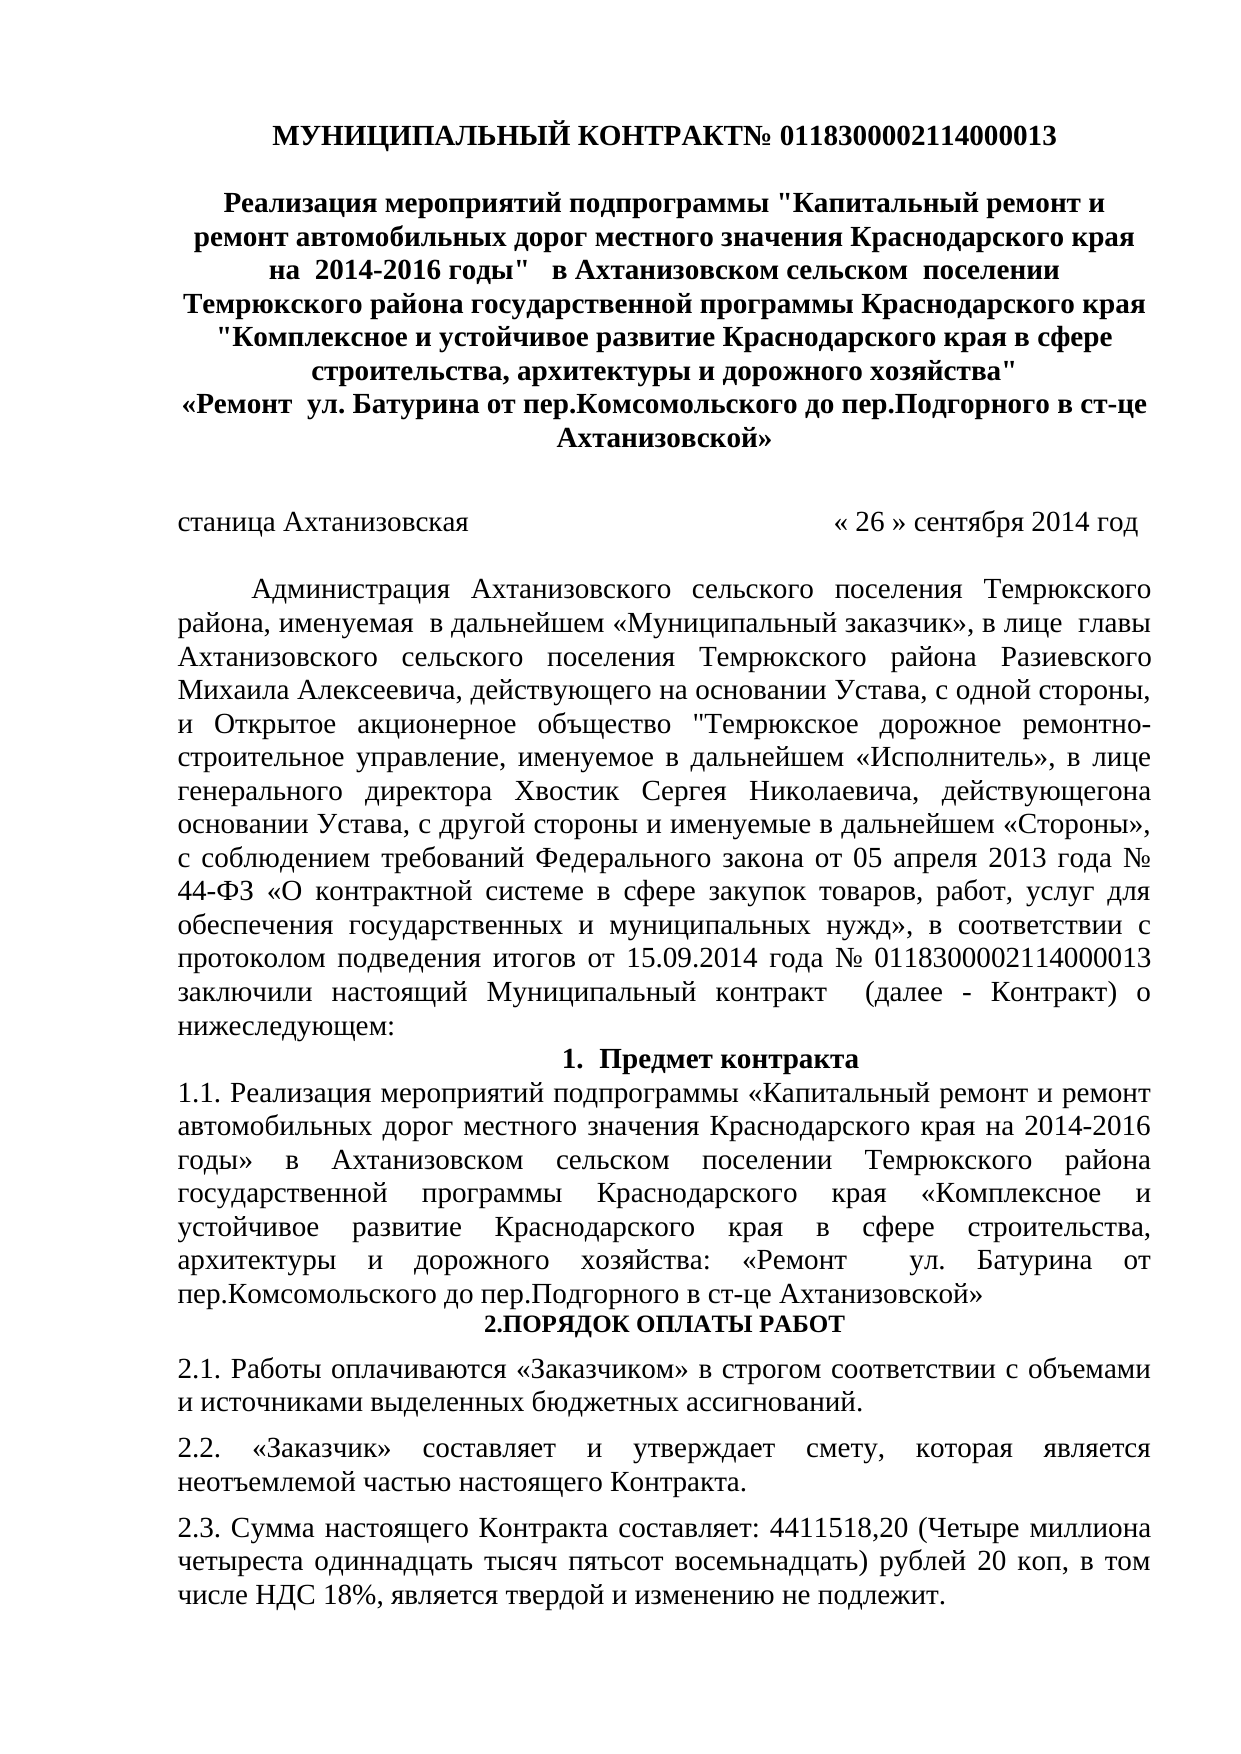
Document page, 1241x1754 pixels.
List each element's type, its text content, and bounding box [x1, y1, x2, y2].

text Администрация Ахтанизовского сельского поселения Темрюкского района, именуемая в дальнейшем «Муниципальный заказчик», в лице главы Ахтанизовского сельского поселения Темрюкского района Разиевского Михаила Алексеевича, действующего на основании Устава, с одной стороны, и Открытое акционерное объщество "Темрюкское дорожное ремонтно-строительное управление, именуемое в дальнейшем «Исполнитель», в лице генерального директора Хвостик Сергея Николаевича, действующегона основании Устава, с другой стороны и именуемые в дальнейшем «Стороны», с соблюдением требований Федерального закона от 05 апреля 2013 года № 44-ФЗ «О контрактной системе в сфере закупок товаров, работ, услуг для обеспечения государственных и муниципальных нужд», в соответствии с протоколом подведения итогов от 15.09.2014 года № 0118300002114000013 заключили настоящий Муниципальный контракт (далее - Контракт) о нижеследующем: [177, 572, 1152, 1041]
text «Ремонт ул. Батурина от пер.Комсомольского до пер.Подгорного в ст-це Ахтанизовской» [177, 386, 1152, 453]
list Предмет контракта [562, 1041, 1152, 1075]
text станица Ахтанизовская « 26 » сентября 2014 год [177, 504, 1152, 538]
text 1.1. Реализация мероприятий подпрограммы «Капитальный ремонт и ремонт автомобильных дорог местного значения Краснодарского края на 2014-2016 годы» в Ахтанизовском сельском поселении Темрюкского района государственной программы Краснодарского края «Комплексное и устойчивое развитие Краснодарского края в сфере строительства, архитектуры и дорожного хозяйства: «Ремонт ул. Батурина от пер.Комсомольского до пер.Подгорного в ст-це Ахтанизовской» [177, 1075, 1152, 1309]
text Реализация мероприятий подпрограммы "Капитальный ремонт и ремонт автомобильных дорог местного значения Краснодарского края на 2014-2016 годы" в Ахтанизовском сельском поселении Темрюкского района государственной программы Краснодарского края "Комплексное и устойчивое развитие Краснодарского края в сфере строительства, архитектуры и дорожного хозяйства" [177, 185, 1152, 386]
text 2.2. «Заказчик» составляет и утверждает смету, которая является неотъемлемой частью настоящего Контракта. [177, 1430, 1152, 1497]
text 2.ПОРЯДОК ОПЛАТЫ РАБОТ [177, 1309, 1152, 1338]
text 2.1. Работы оплачиваются «Заказчиком» в строгом соответствии с объемами и источниками выделенных бюджетных ассигнований. [177, 1351, 1152, 1418]
title МУНИЦИПАЛЬНЫЙ КОНТРАКТ№ 0118300002114000013 [177, 118, 1152, 152]
text 2.3. Сумма настоящего Контракта составляет: 4411518,20 (Четыре миллиона четыреста одиннадцать тысяч пятьсот восемьнадцать) рублей 20 коп, в том числе НДС 18%, является твердой и изменению не подлежит. [177, 1510, 1152, 1611]
